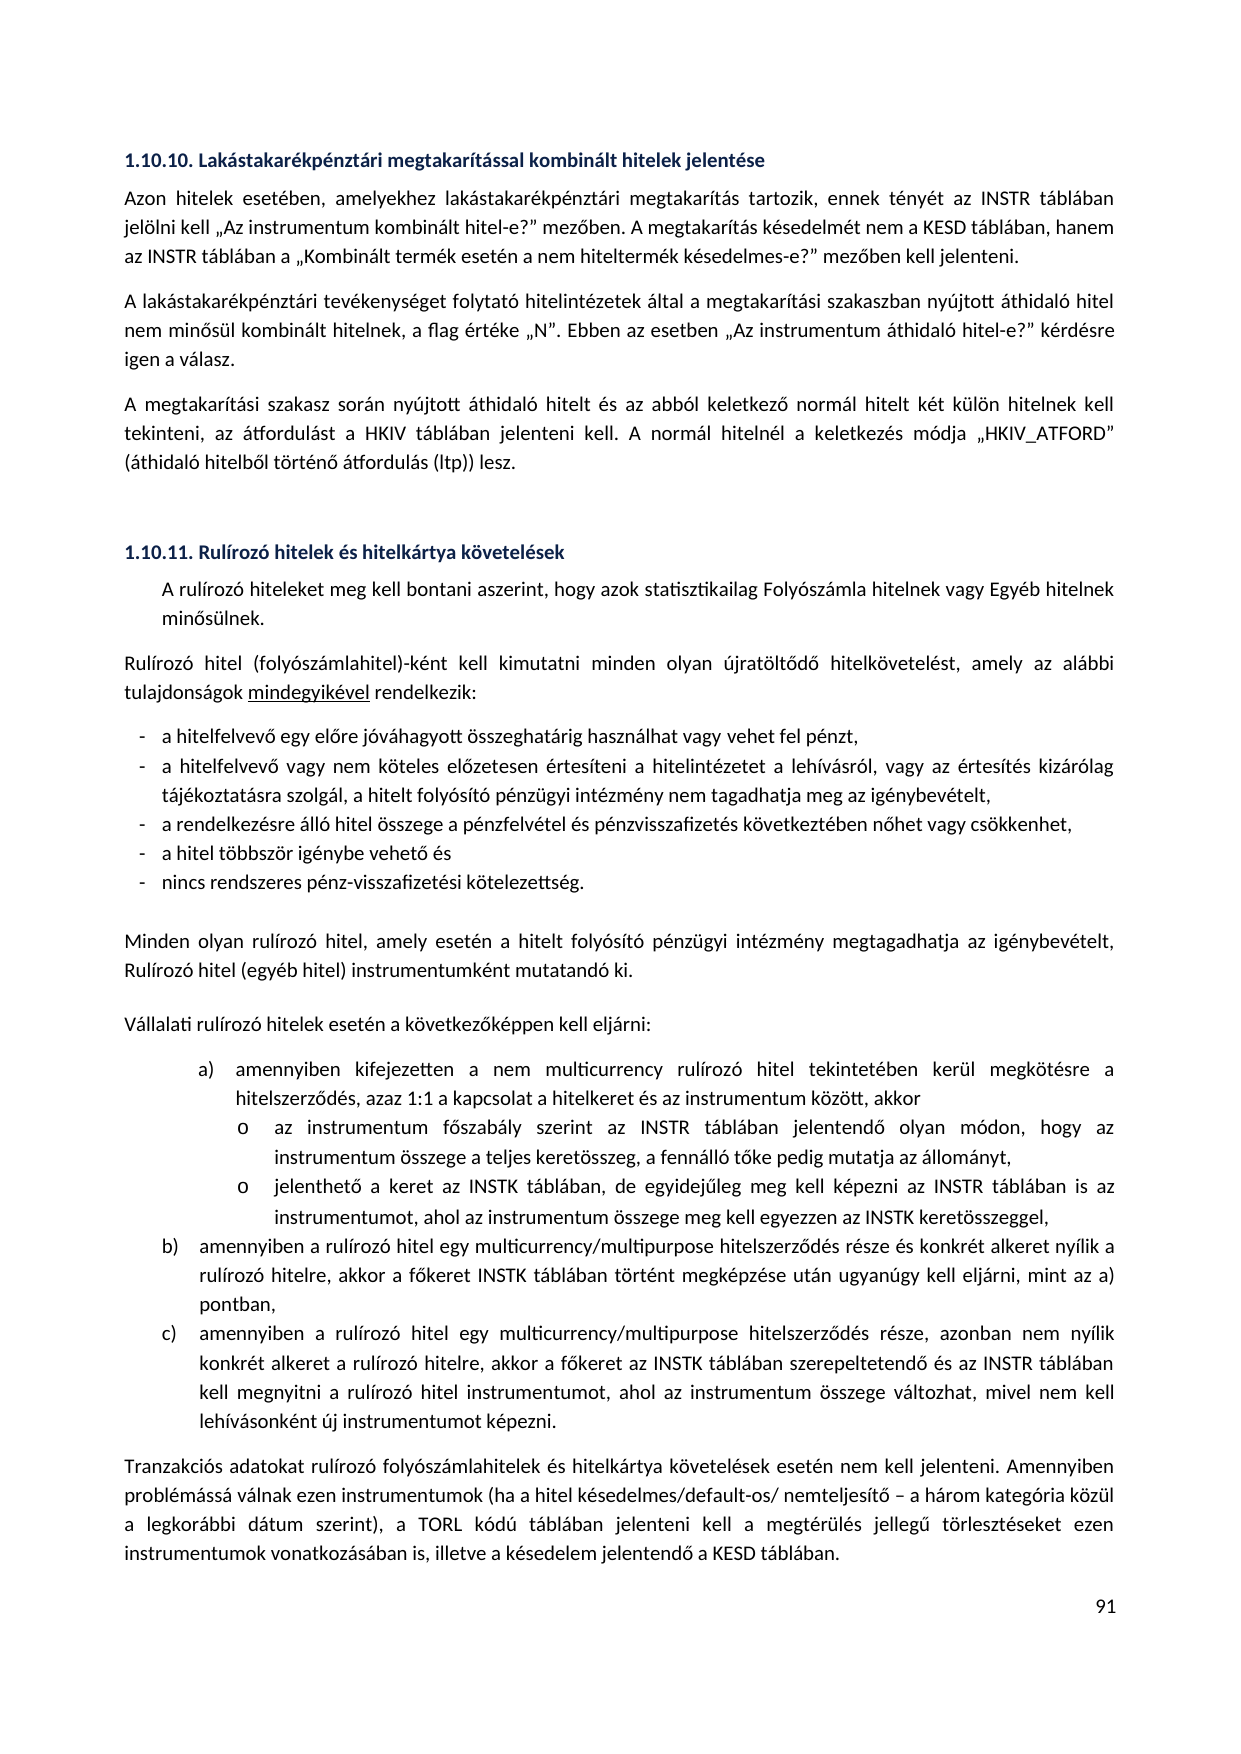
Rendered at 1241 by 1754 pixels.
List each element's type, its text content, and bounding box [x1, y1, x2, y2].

text A megtakarítási szakasz során nyújtott áthidaló hitelt és az abból keletkező normál hitelt két külön hitelnek kell tekinteni, az átfordulást a HKIV táblában jelenteni kell. A normál hitelnél a keletkezés módja „HKIV_ATFORD” (áthidaló hitelből történő átfordulás (ltp)) lesz. [124, 391, 1116, 475]
list az instrumentum főszabály szerint az INSTR táblában jelentendő olyan módon, hogy az instrumentum összege a teljes keretösszeg, a fennálló tőke pedig mutatja az állományt, [237, 1114, 1116, 1170]
list a hitel többször igénybe vehető és [139, 840, 1116, 866]
text Minden olyan rulírozó hitel, amely esetén a hitelt folyósító pénzügyi intézmény megtagadhatja az igénybevételt, Rulírozó hitel (egyéb hitel) instrumentumként mutatandó ki. [124, 928, 1116, 982]
text Azon hitelek esetében, amelyekhez lakástakarékpénztári megtakarítás tartozik, ennek tényét az INSTR táblában jelölni kell „Az instrumentum kombinált hitel-e?” mezőben. A megtakarítás késedelmét nem a KESD táblában, hanem az INSTR táblában a „Kombinált termék esetén a nem hiteltermék késedelmes-e?” mezőben kell jelenteni. [124, 185, 1116, 268]
list amennyiben kifejezetten a nem multicurrency rulírozó hitel tekintetében kerül megkötésre a hitelszerződés, azaz 1:1 a kapcsolat a hitelkeret és az instrumentum között, akkor [198, 1056, 1116, 1111]
text Vállalati rulírozó hitelek esetén a következőképpen kell eljárni: [124, 1011, 1116, 1037]
list amennyiben a rulírozó hitel egy multicurrency/multipurpose hitelszerződés része és konkrét alkeret nyílik a rulírozó hitelre, akkor a főkeret INSTK táblában történt megképzése után ugyanúgy kell eljárni, mint az a) pontban, [162, 1233, 1116, 1317]
text Rulírozó hitel (folyószámlahitel)-ként kell kimutatni minden olyan újratöltődő hitelkövetelést, amely az alábbi tulajdonságok mindegyikével rendelkezik: [124, 650, 1116, 704]
text A lakástakarékpénztári tevékenységet folytató hitelintézetek által a megtakarítási szakaszban nyújtott áthidaló hitel nem minősül kombinált hitelnek, a flag értéke „N”. Ebben az esetben „Az instrumentum áthidaló hitel-e?” kérdésre igen a válasz. [124, 288, 1116, 372]
subtitle Lakástakarékpénztári megtakarítással kombinált hitelek jelentése [124, 148, 1116, 173]
text A rulírozó hiteleket meg kell bontani aszerint, hogy azok statisztikailag Folyószámla hitelnek vagy Egyéb hitelnek minősülnek. [162, 576, 1116, 630]
list a hitelfelvevő vagy nem köteles előzetesen értesíteni a hitelintézetet a lehívásról, vagy az értesítés kizárólag tájékoztatásra szolgál, a hitelt folyósító pénzügyi intézmény nem tagadhatja meg az igénybevételt, [139, 753, 1116, 807]
list a rendelkezésre álló hitel összege a pénzfelvétel és pénzvisszafizetés következtében nőhet vagy csökkenhet, [139, 811, 1116, 837]
list nincs rendszeres pénz-visszafizetési kötelezettség. [139, 869, 1116, 895]
subtitle Rulírozó hitelek és hitelkártya követelések [124, 539, 1116, 564]
list amennyiben a rulírozó hitel egy multicurrency/multipurpose hitelszerződés része, azonban nem nyílik konkrét alkeret a rulírozó hitelre, akkor a főkeret az INSTK táblában szerepeltetendő és az INSTR táblában kell megnyitni a rulírozó hitel instrumentumot, ahol az instrumentum összege változhat, mivel nem kell lehívásonként új instrumentumot képezni. [162, 1321, 1116, 1433]
text Tranzakciós adatokat rulírozó folyószámlahitelek és hitelkártya követelések esetén nem kell jelenteni. Amennyiben problémássá válnak ezen instrumentumok (ha a hitel késedelmes/default-os/ nemteljesítő – a három kategória közül a legkorábbi dátum szerint), a TORL kódú táblában jelenteni kell a megtérülés jellegű törlesztéseket ezen instrumentumok vonatkozásában is, illetve a késedelem jelentendő a KESD táblában. [124, 1453, 1116, 1566]
list jelenthető a keret az INSTK táblában, de egyidejűleg meg kell képezni az INSTR táblában is az instrumentumot, ahol az instrumentum összege meg kell egyezzen az INSTK keretösszeggel, [237, 1174, 1116, 1229]
list a hitelfelvevő egy előre jóváhagyott összeghatárig használhat vagy vehet fel pénzt, [139, 724, 1116, 749]
